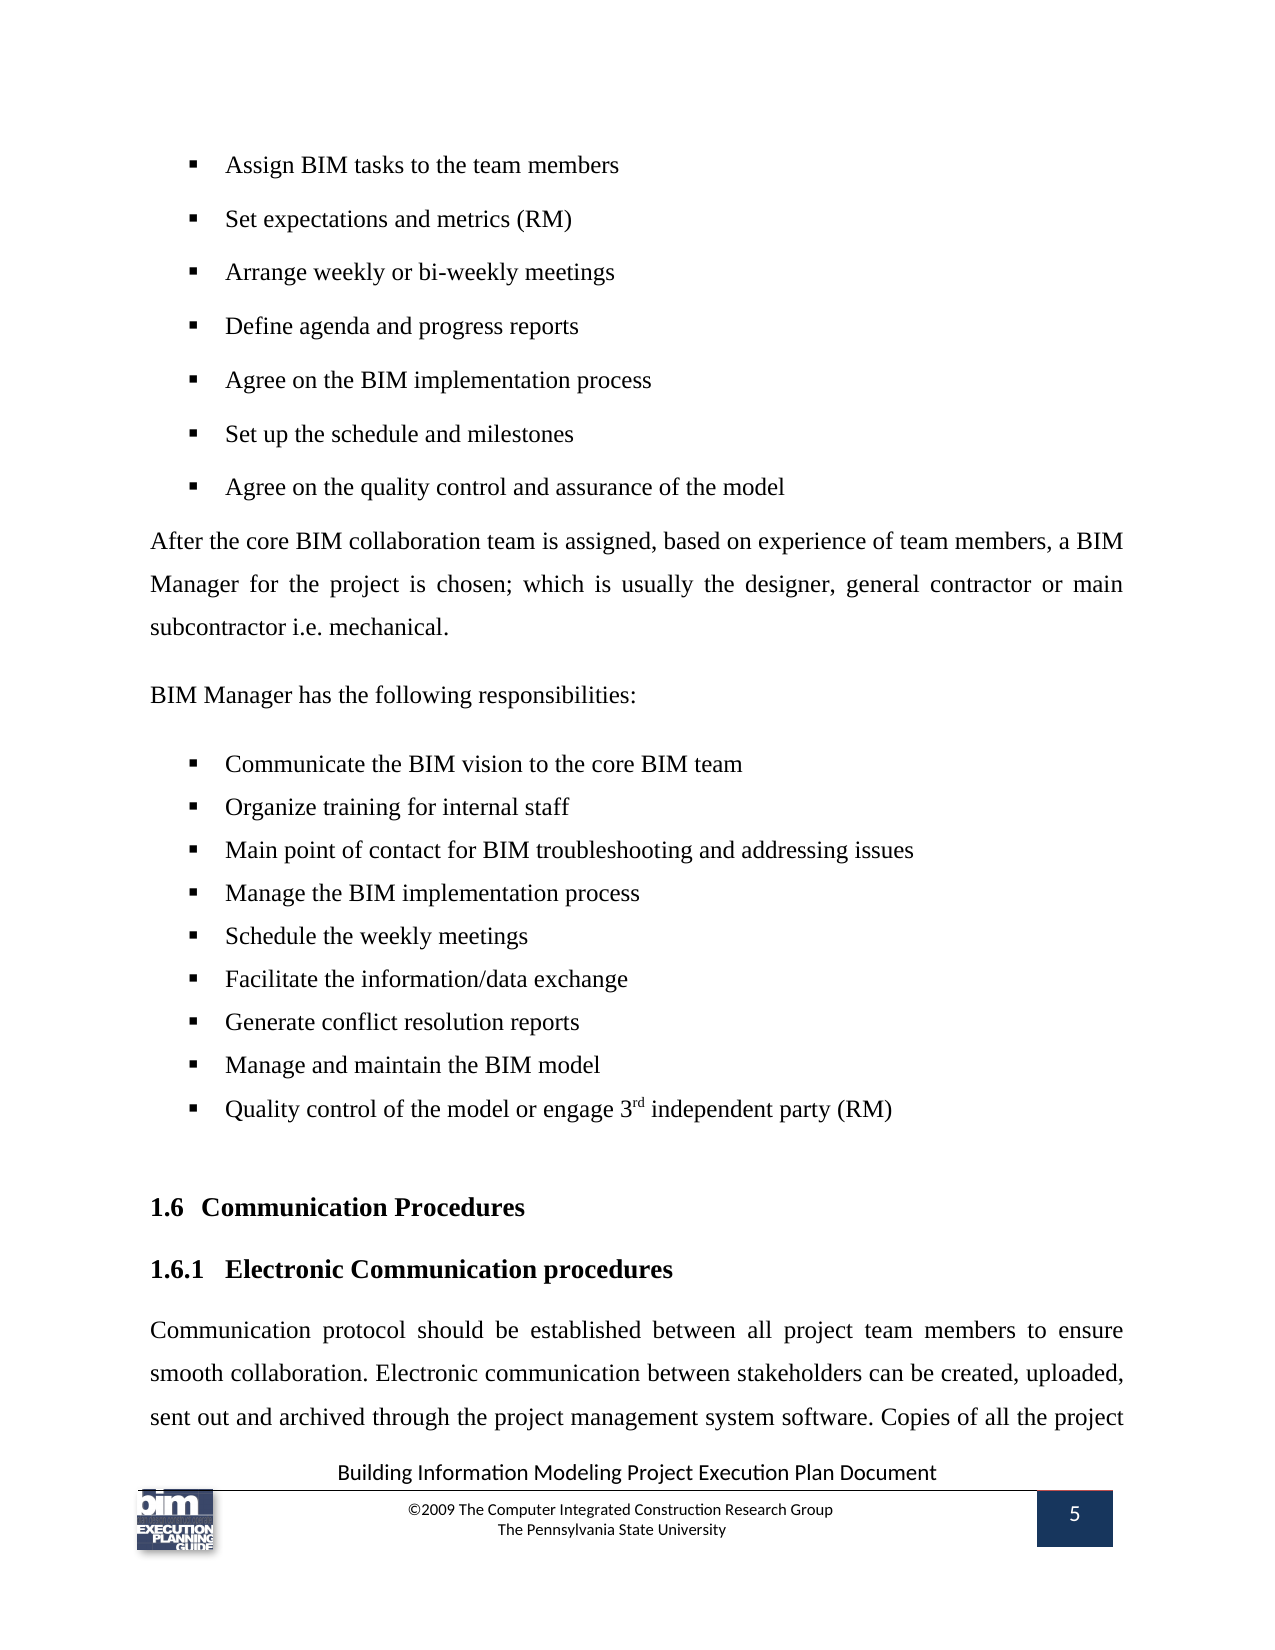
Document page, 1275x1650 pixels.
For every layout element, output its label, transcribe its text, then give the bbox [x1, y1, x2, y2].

list Schedule the weekly meetings [187, 921, 1125, 950]
list Organize training for internal staff [187, 792, 1125, 821]
list Assign BIM tasks to the team members [187, 150, 1125, 179]
picture [137, 1489, 213, 1550]
list Manage and maintain the BIM model [187, 1051, 1125, 1079]
list Communication Procedures [150, 1191, 1125, 1222]
list Generate conflict resolution reports [187, 1007, 1125, 1036]
list Arrange weekly or bi-weekly meetings [187, 257, 1125, 286]
list Electronic Communication procedures [150, 1253, 1125, 1284]
list Communicate the BIM vision to the core BIM team [187, 749, 1125, 777]
list Manage the BIM implementation process [187, 878, 1125, 907]
list Quality control of the model or engage 3rd independent party (RM) [187, 1094, 1125, 1122]
text BIM Manager has the following responsibilities: [150, 681, 1125, 709]
list Main point of contact for BIM troubleshooting and addressing issues [187, 835, 1125, 864]
list Set expectations and metrics (RM) [187, 204, 1125, 232]
list Define agenda and progress reports [187, 311, 1125, 340]
list Facilitate the information/data exchange [187, 964, 1125, 993]
list Agree on the quality control and assurance of the model [187, 472, 1125, 501]
text After the core BIM collaboration team is assigned, based on experience of team members, a BIM Manager for the project is chosen; which is usually the designer, general contractor or main subcontractor i.e. mechanical. [150, 526, 1125, 641]
list Agree on the BIM implementation process [187, 365, 1125, 394]
list Set up the schedule and milestones [187, 419, 1125, 447]
